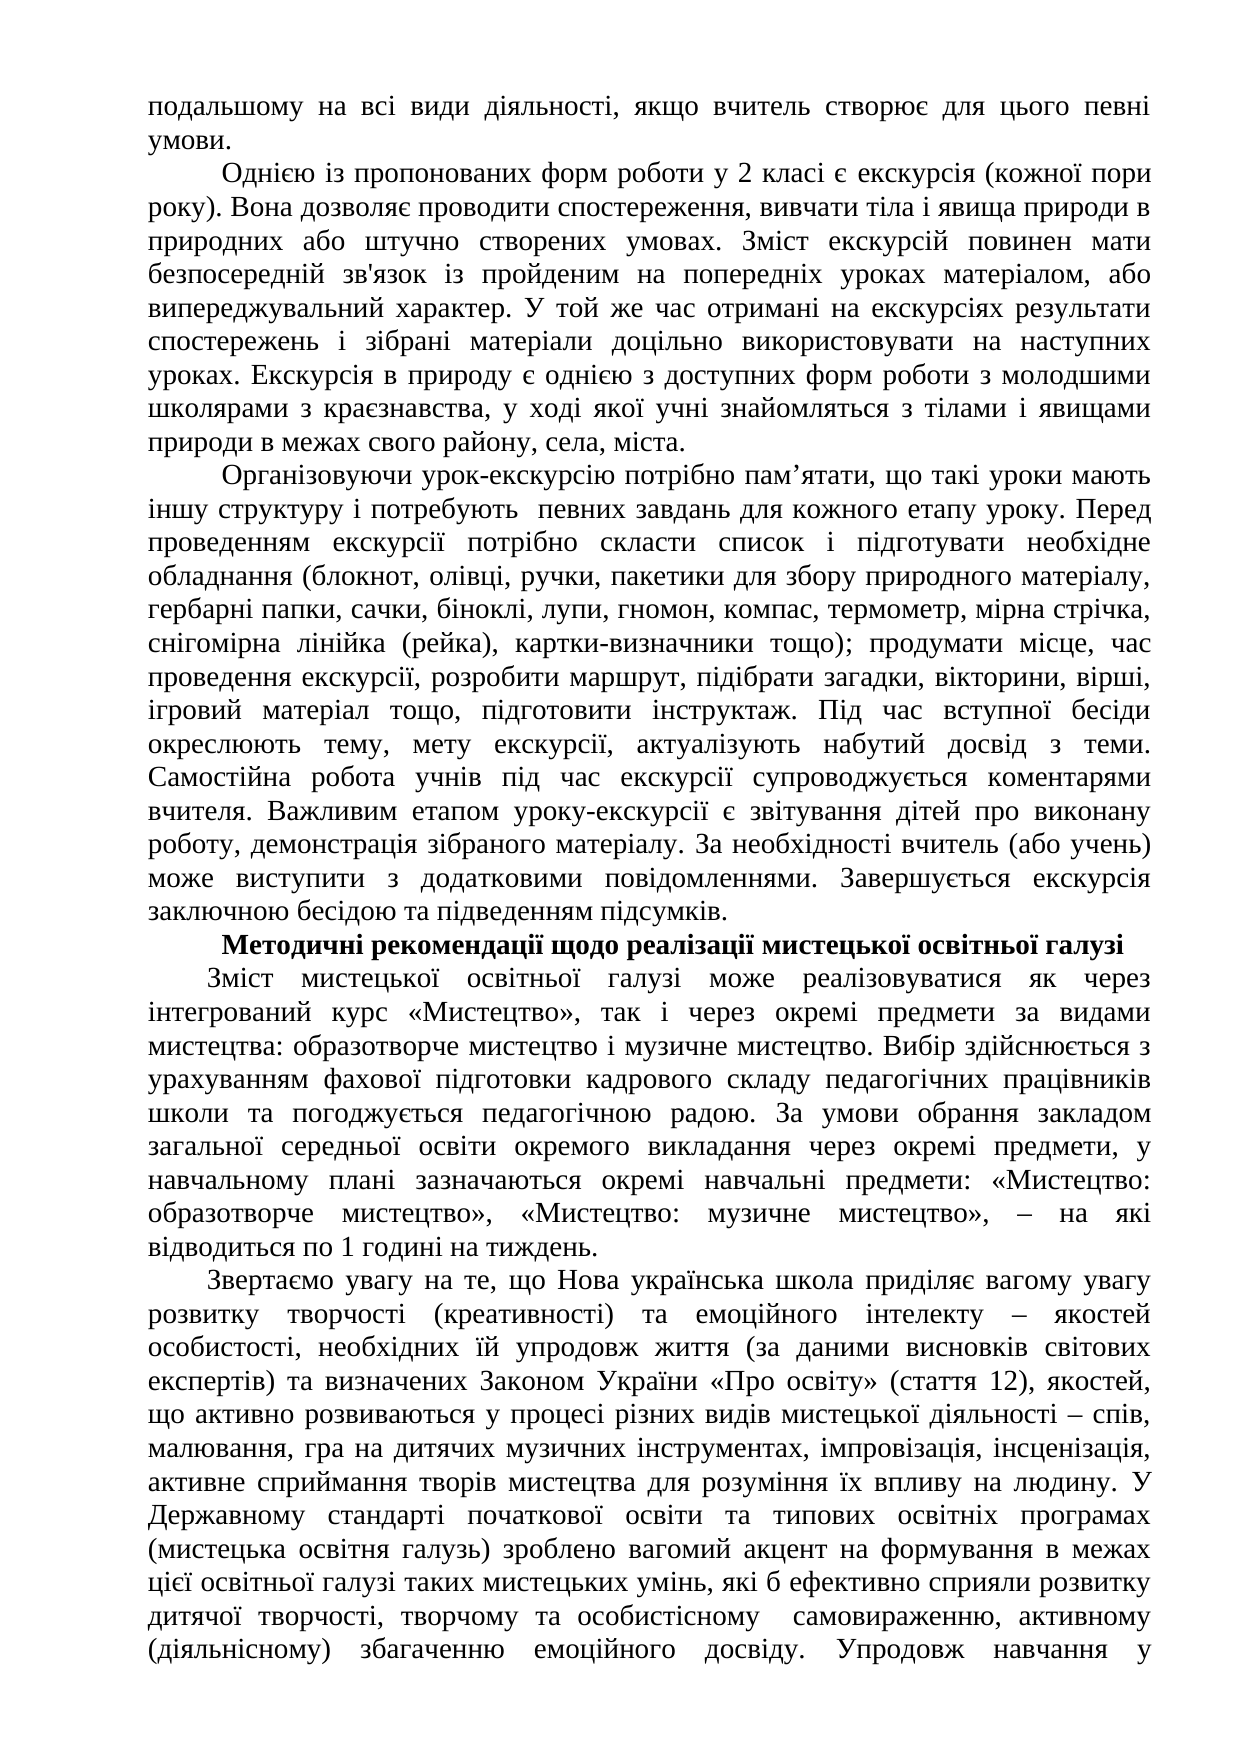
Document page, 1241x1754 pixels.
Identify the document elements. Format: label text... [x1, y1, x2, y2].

text Однією із пропонованих форм роботи у 2 класі є екскурсія (кожної пори року). Вона дозволяє проводити спостереження, вивчати тіла і явища природи в природних або штучно створених умовах. Зміст екскурсій повинен мати безпосередній зв'язок із пройденим на попередніх уроках матеріалом, або випереджувальний характер. У той же час отримані на екскурсіях результати спостережень і зібрані матеріали доцільно використовувати на наступних уроках. Екскурсія в природу є однією з доступних форм роботи з молодшими школярами з краєзнавства, у ході якої учні знайомляться з тілами і явищами природи в межах свого району, села, міста. [148, 156, 1152, 457]
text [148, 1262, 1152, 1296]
text Організовуючи урок-екскурсію потрібно пам’ятати, що такі уроки мають іншу структуру і потребують певних завдань для кожного етапу уроку. Перед проведенням екскурсії потрібно скласти список і підготувати необхідне обладнання (блокнот, олівці, ручки, пакетики для збору природного матеріалу, гербарні папки, сачки, біноклі, лупи, гномон, компас, термометр, мірна стрічка, снігомірна лінійка (рейка), картки-визначники тощо); продумати місце, час проведення екскурсії, розробити маршрут, підібрати загадки, вікторини, вірші, ігровий матеріал тощо, підготовити інструктаж. Під час вступної бесіди окреслюють тему, мету екскурсії, актуалізують набутий досвід з теми. Самостійна робота учнів під час екскурсії супроводжується коментарями вчителя. Важливим етапом уроку-екскурсії є звітування дітей про виконану роботу, демонстрація зібраного матеріалу. За необхідності вчитель (або учень) може виступити з додатковими повідомленнями. Завершується екскурсія заключною бесідою та підведенням підсумків. [148, 457, 1152, 927]
text Зміст мистецької освітньої галузі може реалізовуватися як через інтегрований курс «Мистецтво», так і через окремі предмети за видами мистецтва: образотворче мистецтво і музичне мистецтво. Вибір здійснюється з урахуванням фахової підготовки кадрового складу педагогічних працівників школи та погоджується педагогічною радою. За умови обрання закладом загальної середньої освіти окремого викладання через окремі предмети, у навчальному плані зазначаються окремі навчальні предмети: «Мистецтво: образотворче мистецтво», «Мистецтво: музичне мистецтво», – на які відводиться по 1 годині на тиждень. [148, 961, 1152, 1262]
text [148, 88, 1152, 156]
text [148, 1464, 1152, 1665]
text Методичні рекомендації щодо реалізації мистецької освітньої галузі [148, 927, 1152, 961]
